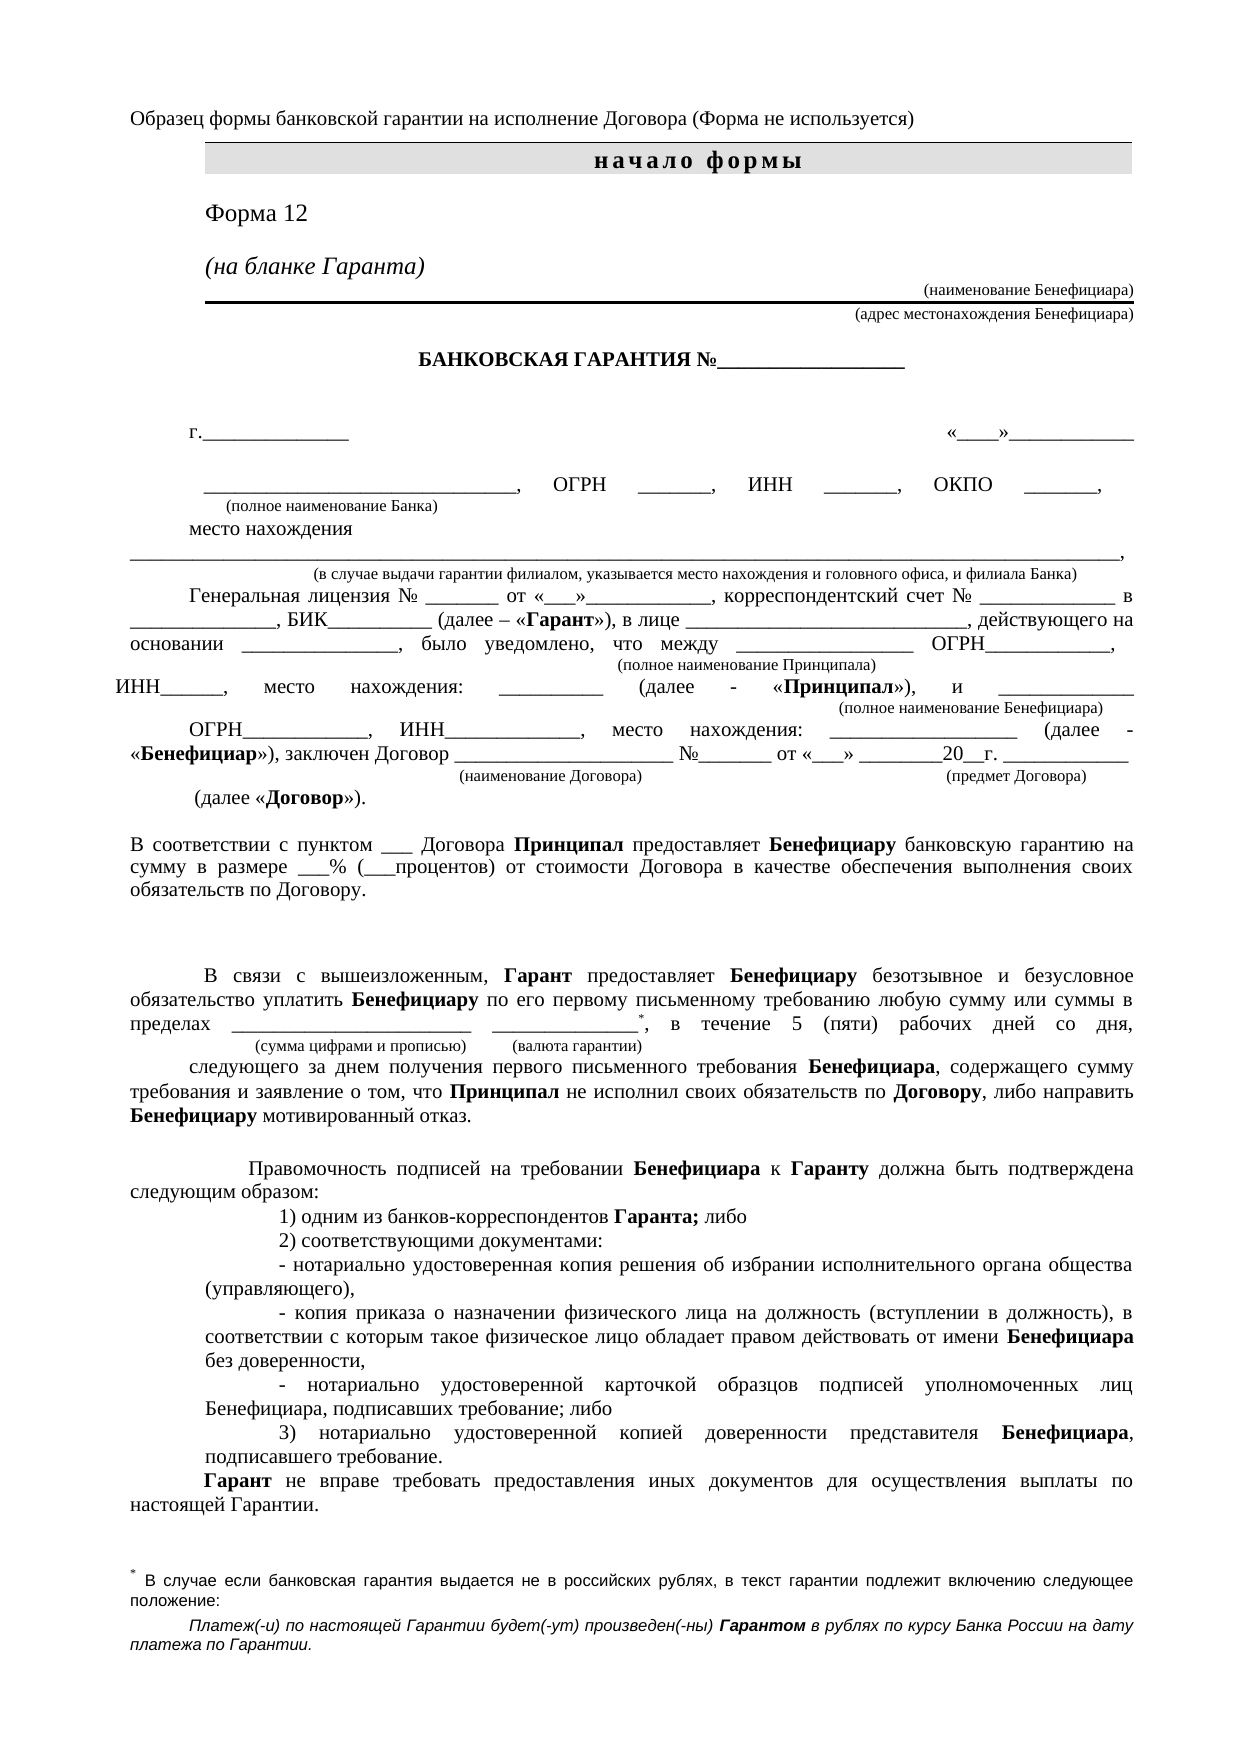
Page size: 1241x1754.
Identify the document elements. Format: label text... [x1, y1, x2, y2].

text - копия приказа о назначении физического лица на должность (вступлении в должность), в соответствии с которым такое физическое лицо обладает правом действовать от имени Бенефициара без доверенности, [205, 1300, 1134, 1372]
text ______________________________, ОГРН _______, ИНН _______, ОКПО _______, (полное наименование Банка) [130, 472, 1134, 515]
text (далее «Договор»). [130, 784, 1134, 809]
text г.______________ «____»____________ [130, 419, 1134, 472]
text следующего за днем получения первого письменного требования Бенефициара, содержащего сумму требования и заявление о том, что Принципал не исполнил своих обязательств по Договору, либо направить Бенефициару мотивированный отказ. [130, 1054, 1134, 1127]
text (адрес местонахождения Бенефициара) [205, 304, 1134, 323]
text Образец формы банковской гарантии на исполнение Договора (Форма не используется) [130, 106, 1134, 129]
text БАНКОВСКАЯ ГАРАНТИЯ №__________________ [130, 347, 1134, 371]
text Форма 12 [205, 198, 1134, 227]
text В соответствии с пунктом ___ Договора Принципал предоставляет Бенефициару банковскую гарантию на сумму в размере ___% (___процентов) от стоимости Договора в качестве обеспечения выполнения своих обязательств по Договору. [130, 833, 1134, 901]
text ИНН______, место нахождения: __________ (далее - «Принципал»), и _____________ (полное наименование Бенефициара) [115, 674, 1134, 717]
text ОГРН____________, ИНН_____________, место нахождения: __________________ (далее - «Бенефициар»), заключен Договор _____________________ №_______ от «___» ________20__г. ____________ (наименование Договора) (предмет Договора) [130, 717, 1134, 784]
text - нотариально удостоверенной карточкой образцов подписей уполномоченных лиц Бенефициара, подписавших требование; либо [205, 1372, 1134, 1420]
text 3) нотариально удостоверенной копией доверенности представителя Бенефициара, подписавшего требование. [205, 1420, 1134, 1468]
text 1) одним из банков-корреспондентов Гаранта; либо [205, 1203, 1134, 1228]
text В связи с вышеизложенным, Гарант предоставляет Бенефициару безотзывное и безусловное обязательство уплатить Бенефициару по его первому письменному требованию любую сумму или суммы в пределах _______________________ ______________, в течение 5 (пяти) рабочих дней со дня, (сумма цифрами и прописью) (валюта гарантии) [130, 963, 1134, 1054]
text Гарант не вправе требовать предоставления иных документов для осуществления выплаты по настоящей Гарантии. [130, 1468, 1134, 1516]
text Генеральная лицензия № _______ от «___»____________, корреспондентский счет № _____________ в ______________, БИК__________ (далее – «Гарант»), в лице ___________________________, действующего на основании _______________, было уведомлено, что между _________________ ОГРН____________, (полное наименование Принципала) [130, 583, 1134, 674]
text место нахождения _______________________________________________________________________________________________, (в случае выдачи гарантии филиалом, указывается место нахождения и головного офиса, и филиала Банка) [130, 515, 1134, 583]
text 2) соответствующими документами: [205, 1228, 1134, 1252]
text начало формы [205, 143, 1132, 174]
text Правомочность подписей на требовании Бенефициара к Гаранту должна быть подтверждена следующим образом: [130, 1155, 1134, 1203]
text (на бланке Гаранта) [205, 251, 1134, 279]
text (наименование Бенефициара) [205, 279, 1134, 301]
text - нотариально удостоверенная копия решения об избрании исполнительного органа общества (управляющего), [205, 1252, 1134, 1300]
